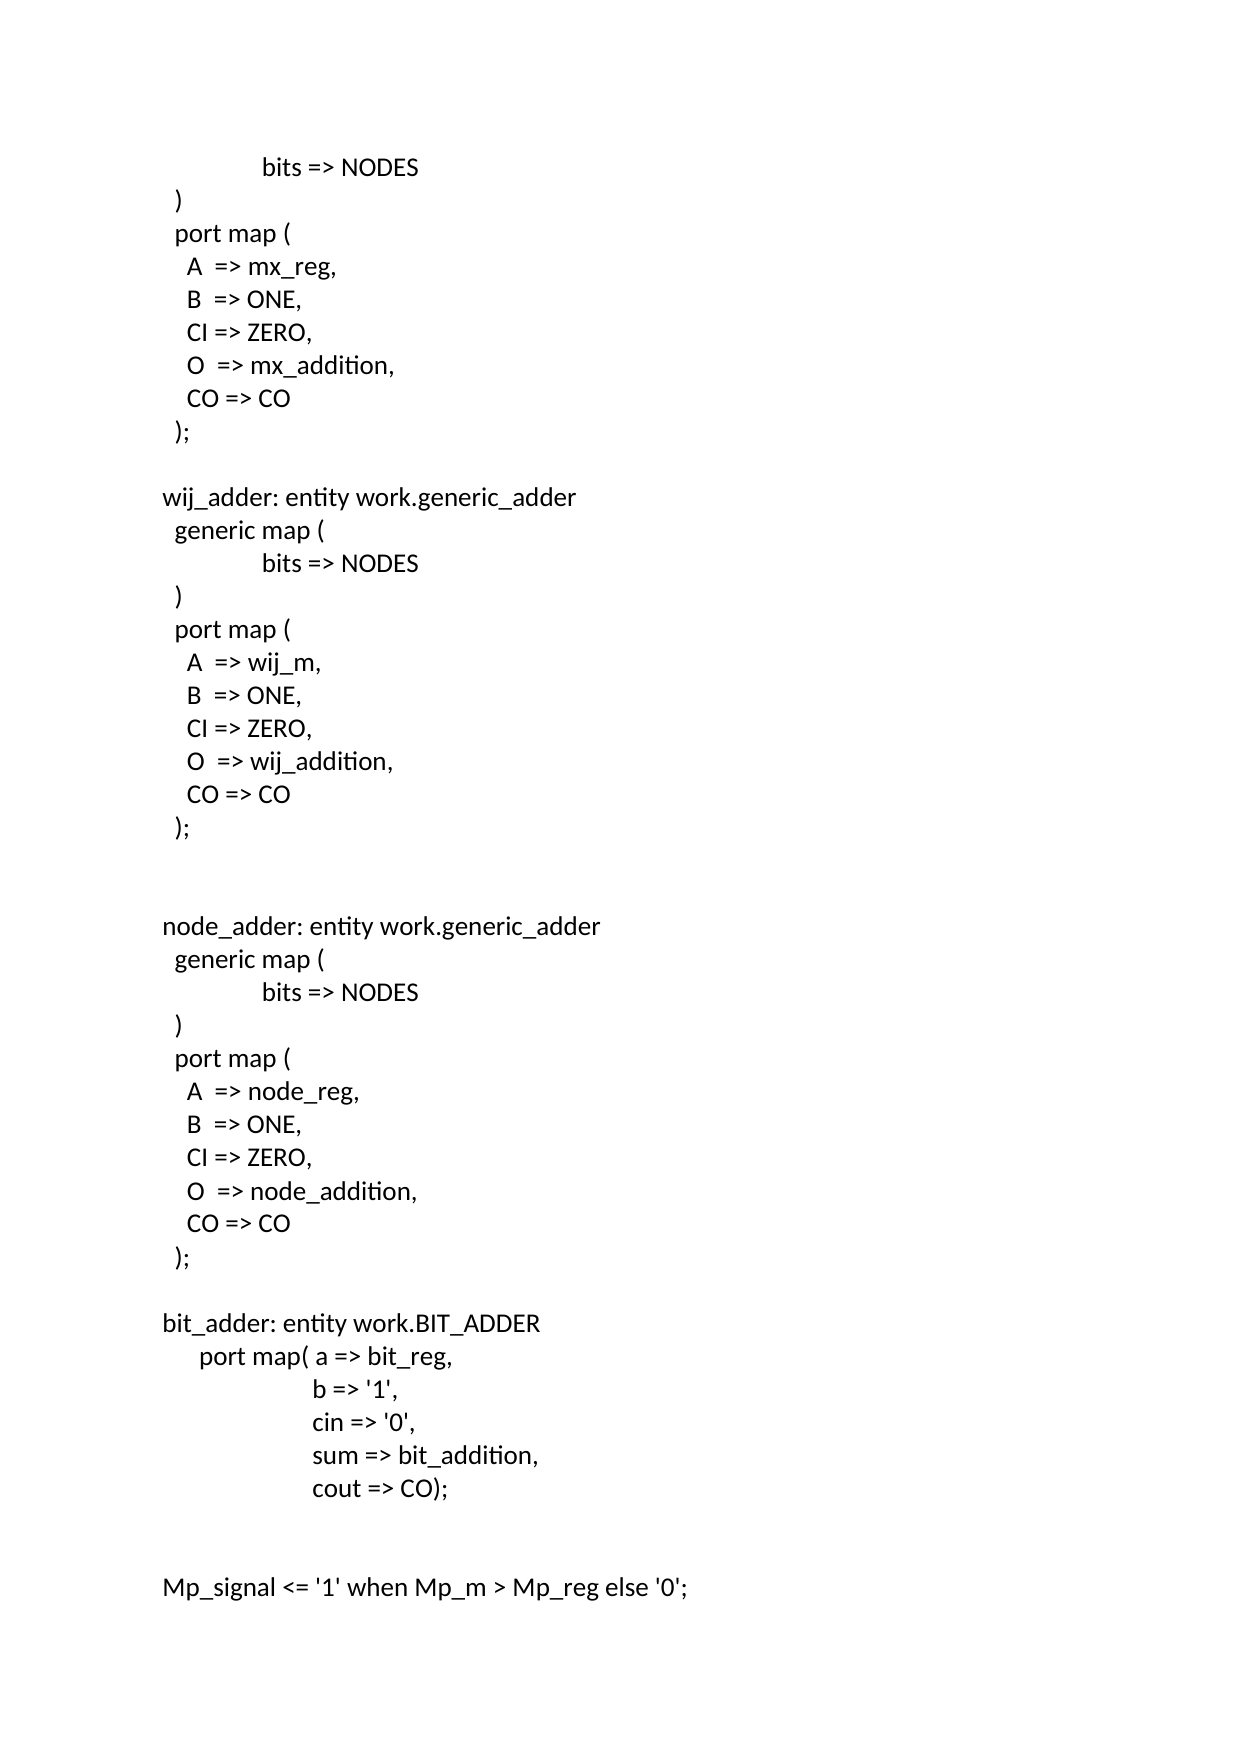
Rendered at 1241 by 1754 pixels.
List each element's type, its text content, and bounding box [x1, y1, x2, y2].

text B => ONE, [150, 678, 1090, 711]
text ) [150, 183, 1090, 216]
text B => ONE, [150, 1108, 1090, 1141]
text CO => CO [150, 1207, 1090, 1240]
text ); [150, 414, 1090, 447]
text CI => ZERO, [150, 1141, 1090, 1174]
text bits => NODES [150, 150, 1090, 183]
text bits => NODES [150, 976, 1090, 1008]
text Mp_signal <= '1' when Mp_m > Mp_reg else '0'; [150, 1570, 1090, 1603]
text cout => CO); [150, 1471, 1090, 1504]
text generic map ( [150, 942, 1090, 976]
text b => '1', [150, 1372, 1090, 1405]
text ) [150, 579, 1090, 612]
text port map ( [150, 216, 1090, 249]
text port map ( [150, 612, 1090, 645]
text generic map ( [150, 513, 1090, 546]
text sum => bit_addition, [150, 1438, 1090, 1471]
text CI => ZERO, [150, 315, 1090, 348]
text CO => CO [150, 381, 1090, 414]
text CO => CO [150, 777, 1090, 810]
text bit_adder: entity work.BIT_ADDER [150, 1306, 1090, 1339]
text CI => ZERO, [150, 711, 1090, 744]
text bits => NODES [150, 546, 1090, 579]
text O => mx_addition, [150, 348, 1090, 381]
text ); [150, 1240, 1090, 1273]
text cin => '0', [150, 1405, 1090, 1438]
text port map( a => bit_reg, [150, 1339, 1090, 1372]
text wij_adder: entity work.generic_adder [150, 480, 1090, 513]
text ) [150, 1008, 1090, 1042]
text O => node_addition, [150, 1174, 1090, 1207]
text ); [150, 810, 1090, 843]
text A => mx_reg, [150, 249, 1090, 282]
text O => wij_addition, [150, 744, 1090, 777]
text A => node_reg, [150, 1074, 1090, 1108]
text A => wij_m, [150, 645, 1090, 678]
text node_adder: entity work.generic_adder [150, 909, 1090, 942]
text B => ONE, [150, 282, 1090, 315]
text port map ( [150, 1042, 1090, 1074]
